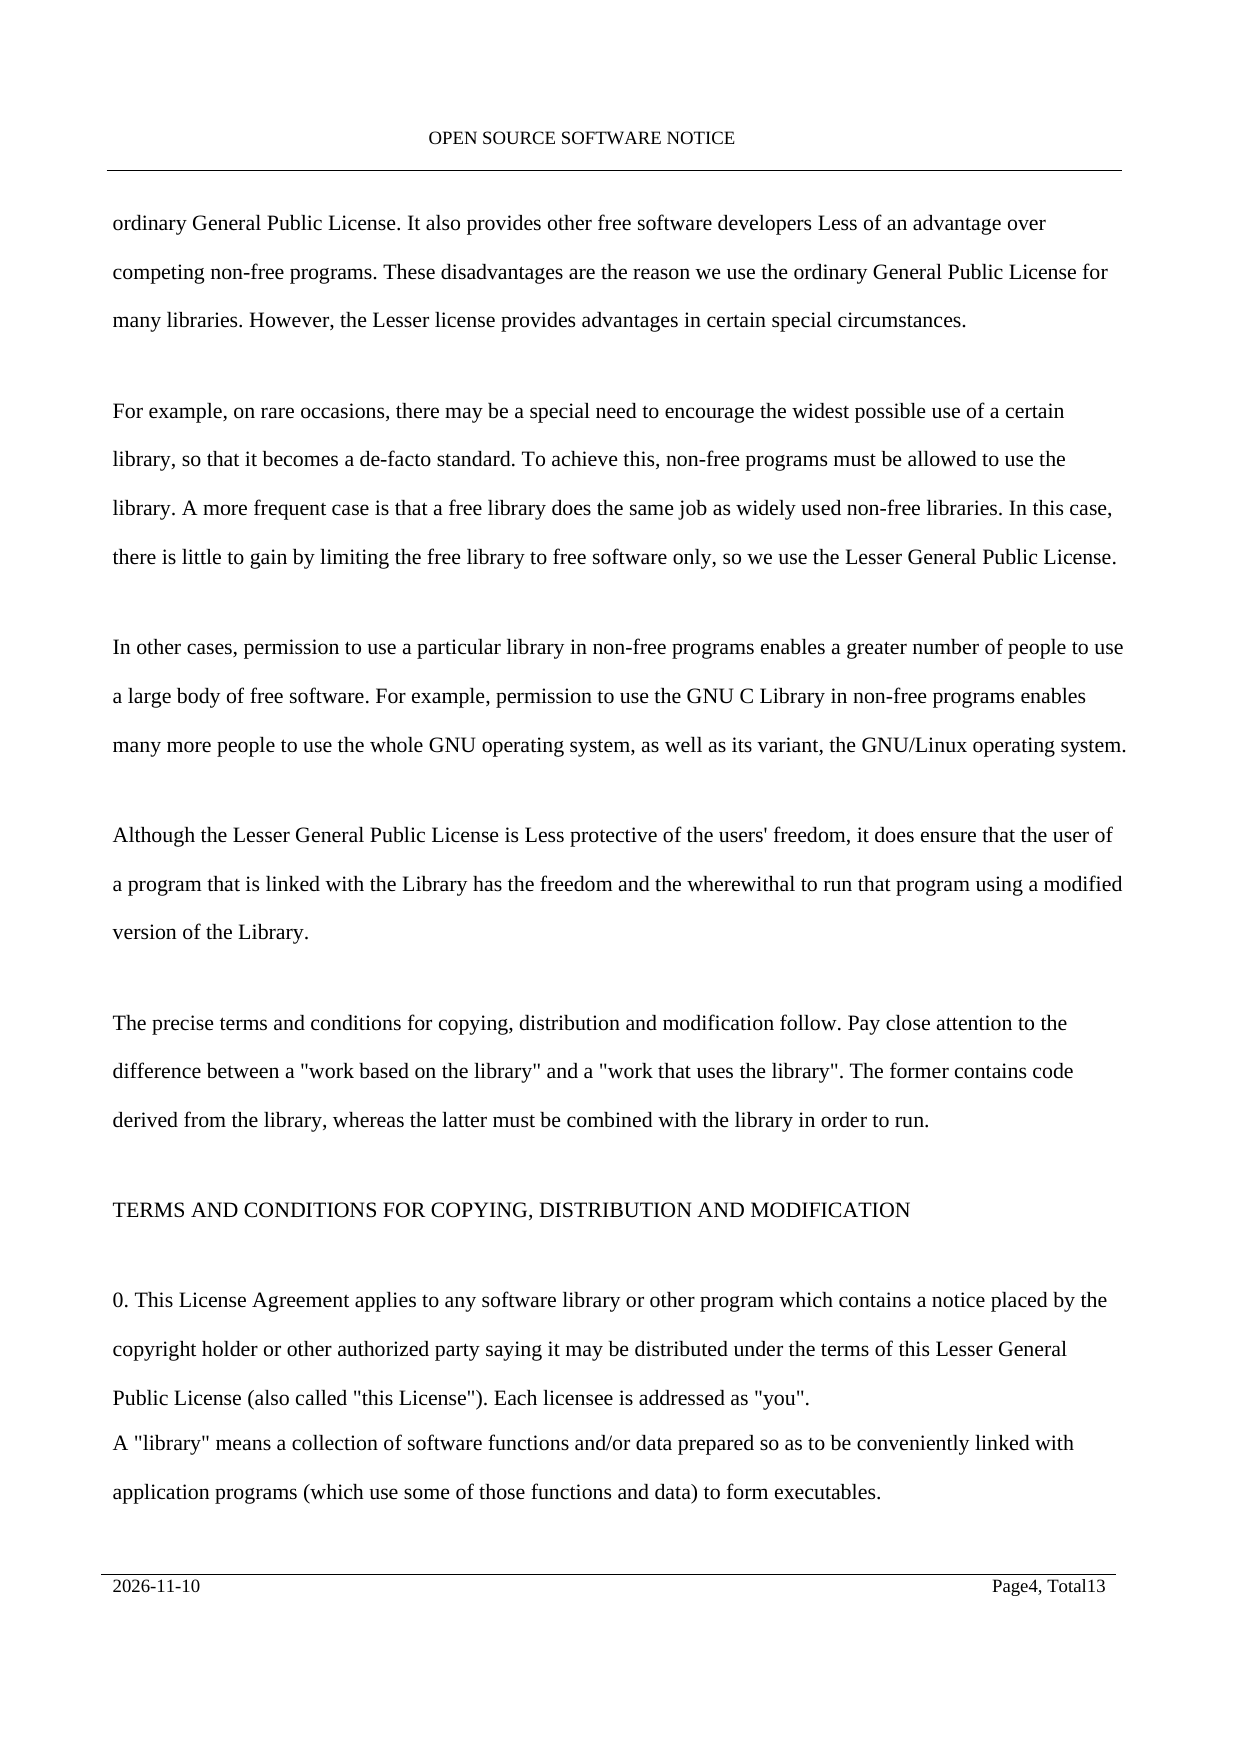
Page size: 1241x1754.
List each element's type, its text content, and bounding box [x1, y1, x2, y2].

text TERMS AND CONDITIONS FOR COPYING, DISTRIBUTION AND MODIFICATION [112, 1194, 1128, 1226]
text The precise terms and conditions for copying, distribution and modification follow. Pay close attention to the difference between a "work based on the library" and a "work that uses the library". The former contains code derived from the library, whereas the latter must be combined with the library in order to run. [112, 1006, 1128, 1136]
text A "library" means a collection of software functions and/or data prepared so as to be conveniently linked with application programs (which use some of those functions and data) to form executables. [112, 1426, 1128, 1508]
text In other cases, permission to use a particular library in non-free programs enables a greater number of people to use a large body of free software. For example, permission to use the GNU C Library in non-free programs enables many more people to use the whole GNU operating system, as well as its variant, the GNU/Linux operating system. [112, 631, 1128, 761]
text Although the Lesser General Public License is Less protective of the users' freedom, it does ensure that the user of a program that is linked with the Library has the freedom and the wherewithal to run that program using a modified version of the Library. [112, 818, 1128, 948]
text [112, 206, 1128, 336]
text 0. This License Agreement applies to any software library or other program which contains a notice placed by the copyright holder or other authorized party saying it may be distributed under the terms of this Lesser General Public License (also called "this License"). Each licensee is addressed as "you". [112, 1284, 1128, 1414]
text For example, on rare occasions, there may be a special need to encourage the widest possible use of a certain library, so that it becomes a de-facto standard. To achieve this, non-free programs must be allowed to use the library. A more frequent case is that a free library does the same job as widely used non-free libraries. In this case, there is little to gain by limiting the free library to free software only, so we use the Lesser General Public License. [112, 394, 1128, 573]
